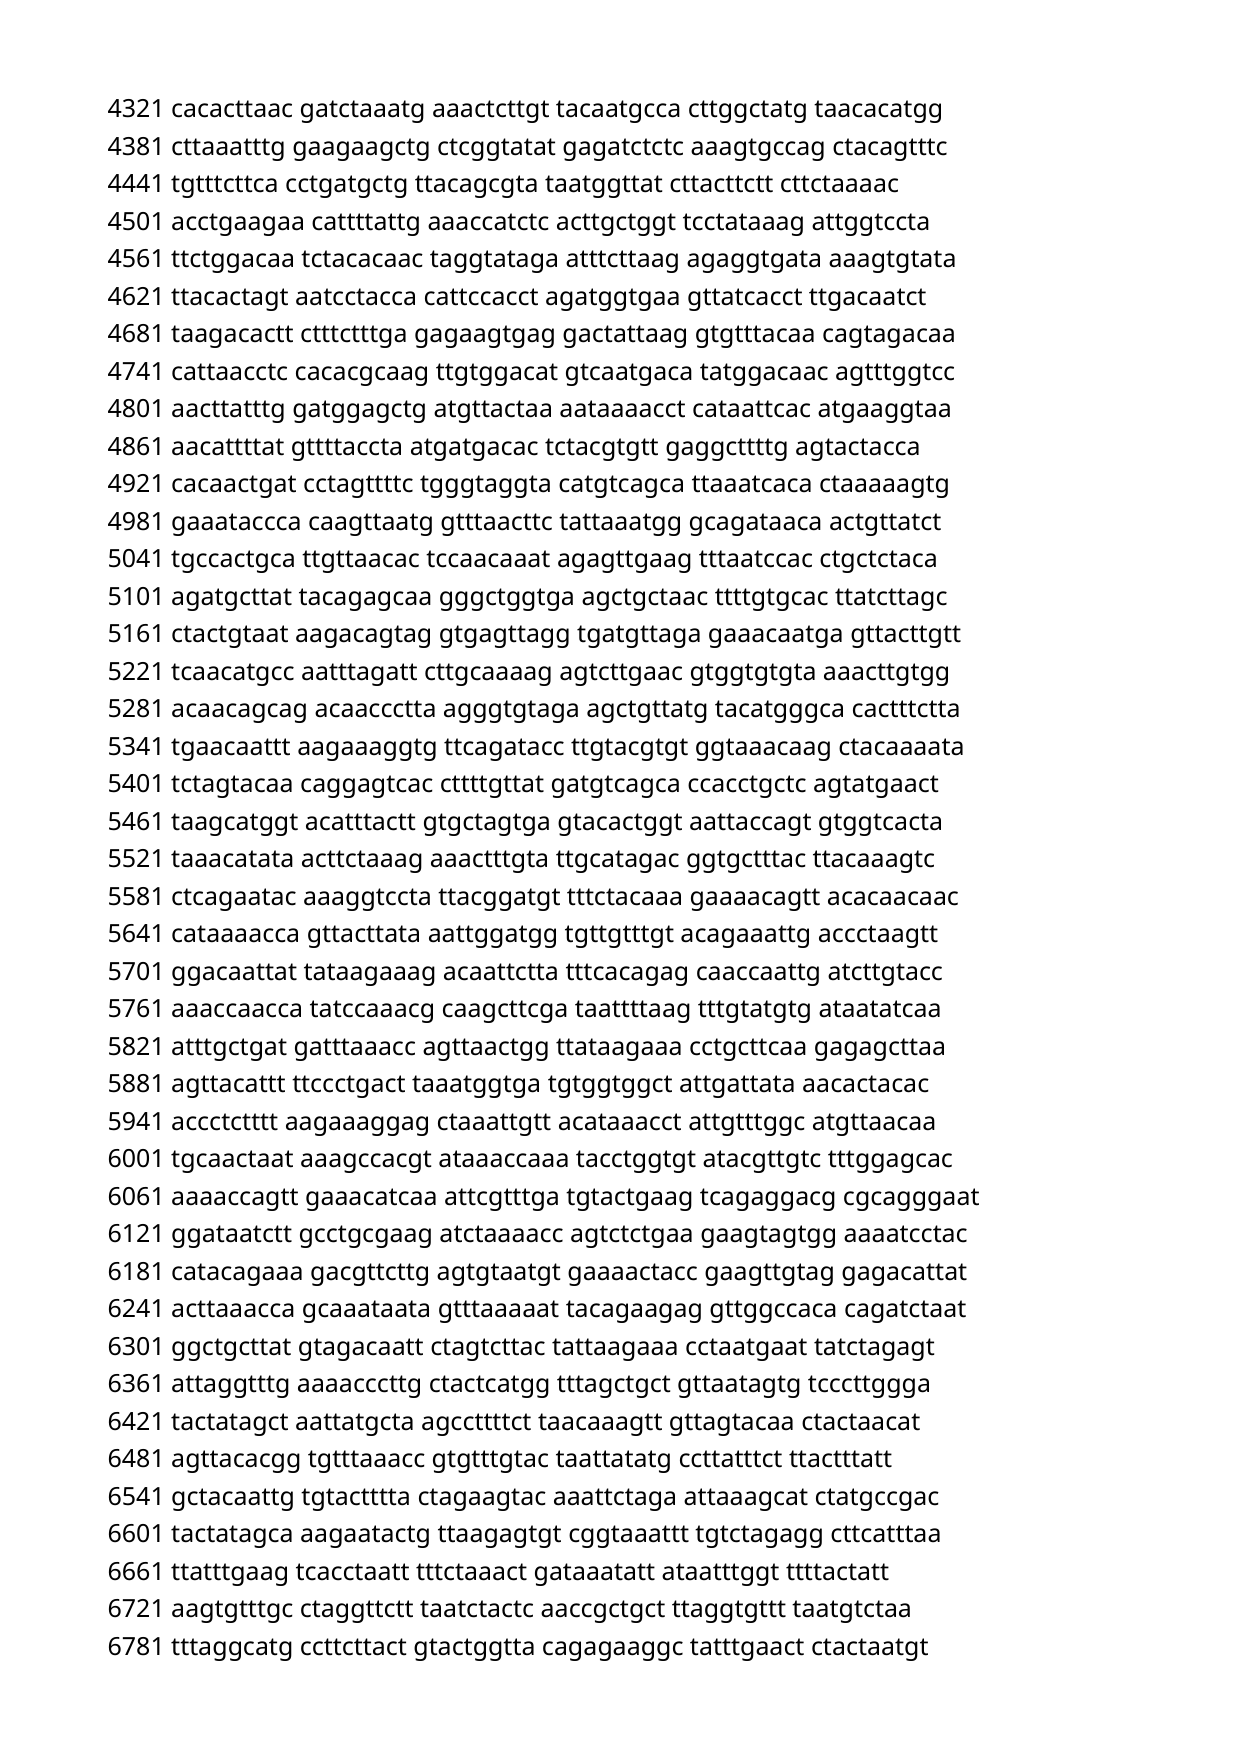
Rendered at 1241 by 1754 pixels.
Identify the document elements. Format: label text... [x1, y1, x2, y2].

text 4381 cttaaatttg gaagaagctg ctcggtatat gagatctctc aaagtgccag ctacagtttc [75, 127, 1165, 164]
text 6721 aagtgtttgc ctaggttctt taatctactc aaccgctgct ttaggtgttt taatgtctaa [75, 1589, 1165, 1627]
text 5581 ctcagaatac aaaggtccta ttacggatgt tttctacaaa gaaaacagtt acacaacaac [75, 877, 1165, 914]
text 4801 aacttatttg gatggagctg atgttactaa aataaaacct cataattcac atgaaggtaa [75, 389, 1165, 427]
text 5881 agttacattt ttccctgact taaatggtga tgtggtggct attgattata aacactacac [75, 1064, 1165, 1102]
text 5161 ctactgtaat aagacagtag gtgagttagg tgatgttaga gaaacaatga gttacttgtt [75, 614, 1165, 652]
text 6781 tttaggcatg ccttcttact gtactggtta cagagaaggc tatttgaact ctactaatgt [75, 1627, 1165, 1664]
text 6541 gctacaattg tgtactttta ctagaagtac aaattctaga attaaagcat ctatgccgac [75, 1477, 1165, 1514]
text 4861 aacattttat gttttaccta atgatgacac tctacgtgtt gaggcttttg agtactacca [75, 427, 1165, 464]
text 5821 atttgctgat gatttaaacc agttaactgg ttataagaaa cctgcttcaa gagagcttaa [75, 1027, 1165, 1064]
text 6661 ttatttgaag tcacctaatt tttctaaact gataaatatt ataatttggt ttttactatt [75, 1552, 1165, 1589]
text 5761 aaaccaacca tatccaaacg caagcttcga taattttaag tttgtatgtg ataatatcaa [75, 989, 1165, 1027]
text 5401 tctagtacaa caggagtcac cttttgttat gatgtcagca ccacctgctc agtatgaact [75, 764, 1165, 802]
text 4561 ttctggacaa tctacacaac taggtataga atttcttaag agaggtgata aaagtgtata [75, 239, 1165, 277]
text 5701 ggacaattat tataagaaag acaattctta tttcacagag caaccaattg atcttgtacc [75, 952, 1165, 989]
text 5041 tgccactgca ttgttaacac tccaacaaat agagttgaag tttaatccac ctgctctaca [75, 539, 1165, 577]
text 5281 acaacagcag acaaccctta agggtgtaga agctgttatg tacatgggca cactttctta [75, 689, 1165, 727]
text 4321 cacacttaac gatctaaatg aaactcttgt tacaatgcca cttggctatg taacacatgg [75, 89, 1165, 127]
text 5941 accctctttt aagaaaggag ctaaattgtt acataaacct attgtttggc atgttaacaa [75, 1102, 1165, 1139]
text 6361 attaggtttg aaaacccttg ctactcatgg tttagctgct gttaatagtg tcccttggga [75, 1364, 1165, 1402]
text 4441 tgtttcttca cctgatgctg ttacagcgta taatggttat cttacttctt cttctaaaac [75, 164, 1165, 202]
text 4921 cacaactgat cctagttttc tgggtaggta catgtcagca ttaaatcaca ctaaaaagtg [75, 464, 1165, 502]
text 4741 cattaacctc cacacgcaag ttgtggacat gtcaatgaca tatggacaac agtttggtcc [75, 352, 1165, 389]
text 5521 taaacatata acttctaaag aaactttgta ttgcatagac ggtgctttac ttacaaagtc [75, 839, 1165, 877]
text 4981 gaaataccca caagttaatg gtttaacttc tattaaatgg gcagataaca actgttatct [75, 502, 1165, 539]
text 6601 tactatagca aagaatactg ttaagagtgt cggtaaattt tgtctagagg cttcatttaa [75, 1514, 1165, 1552]
text 6301 ggctgcttat gtagacaatt ctagtcttac tattaagaaa cctaatgaat tatctagagt [75, 1327, 1165, 1364]
text 6061 aaaaccagtt gaaacatcaa attcgtttga tgtactgaag tcagaggacg cgcagggaat [75, 1177, 1165, 1214]
text 6481 agttacacgg tgtttaaacc gtgtttgtac taattatatg ccttatttct ttactttatt [75, 1439, 1165, 1477]
text 5341 tgaacaattt aagaaaggtg ttcagatacc ttgtacgtgt ggtaaacaag ctacaaaata [75, 727, 1165, 764]
text 5461 taagcatggt acatttactt gtgctagtga gtacactggt aattaccagt gtggtcacta [75, 802, 1165, 839]
text 6001 tgcaactaat aaagccacgt ataaaccaaa tacctggtgt atacgttgtc tttggagcac [75, 1139, 1165, 1177]
text 6181 catacagaaa gacgttcttg agtgtaatgt gaaaactacc gaagttgtag gagacattat [75, 1252, 1165, 1289]
text 4621 ttacactagt aatcctacca cattccacct agatggtgaa gttatcacct ttgacaatct [75, 277, 1165, 314]
text 5221 tcaacatgcc aatttagatt cttgcaaaag agtcttgaac gtggtgtgta aaacttgtgg [75, 652, 1165, 689]
text 5101 agatgcttat tacagagcaa gggctggtga agctgctaac ttttgtgcac ttatcttagc [75, 577, 1165, 614]
text 6121 ggataatctt gcctgcgaag atctaaaacc agtctctgaa gaagtagtgg aaaatcctac [75, 1214, 1165, 1252]
text 5641 cataaaacca gttacttata aattggatgg tgttgtttgt acagaaattg accctaagtt [75, 914, 1165, 952]
text 4681 taagacactt ctttctttga gagaagtgag gactattaag gtgtttacaa cagtagacaa [75, 314, 1165, 352]
text 6421 tactatagct aattatgcta agccttttct taacaaagtt gttagtacaa ctactaacat [75, 1402, 1165, 1439]
text 4501 acctgaagaa cattttattg aaaccatctc acttgctggt tcctataaag attggtccta [75, 202, 1165, 239]
text 6241 acttaaacca gcaaataata gtttaaaaat tacagaagag gttggccaca cagatctaat [75, 1289, 1165, 1327]
